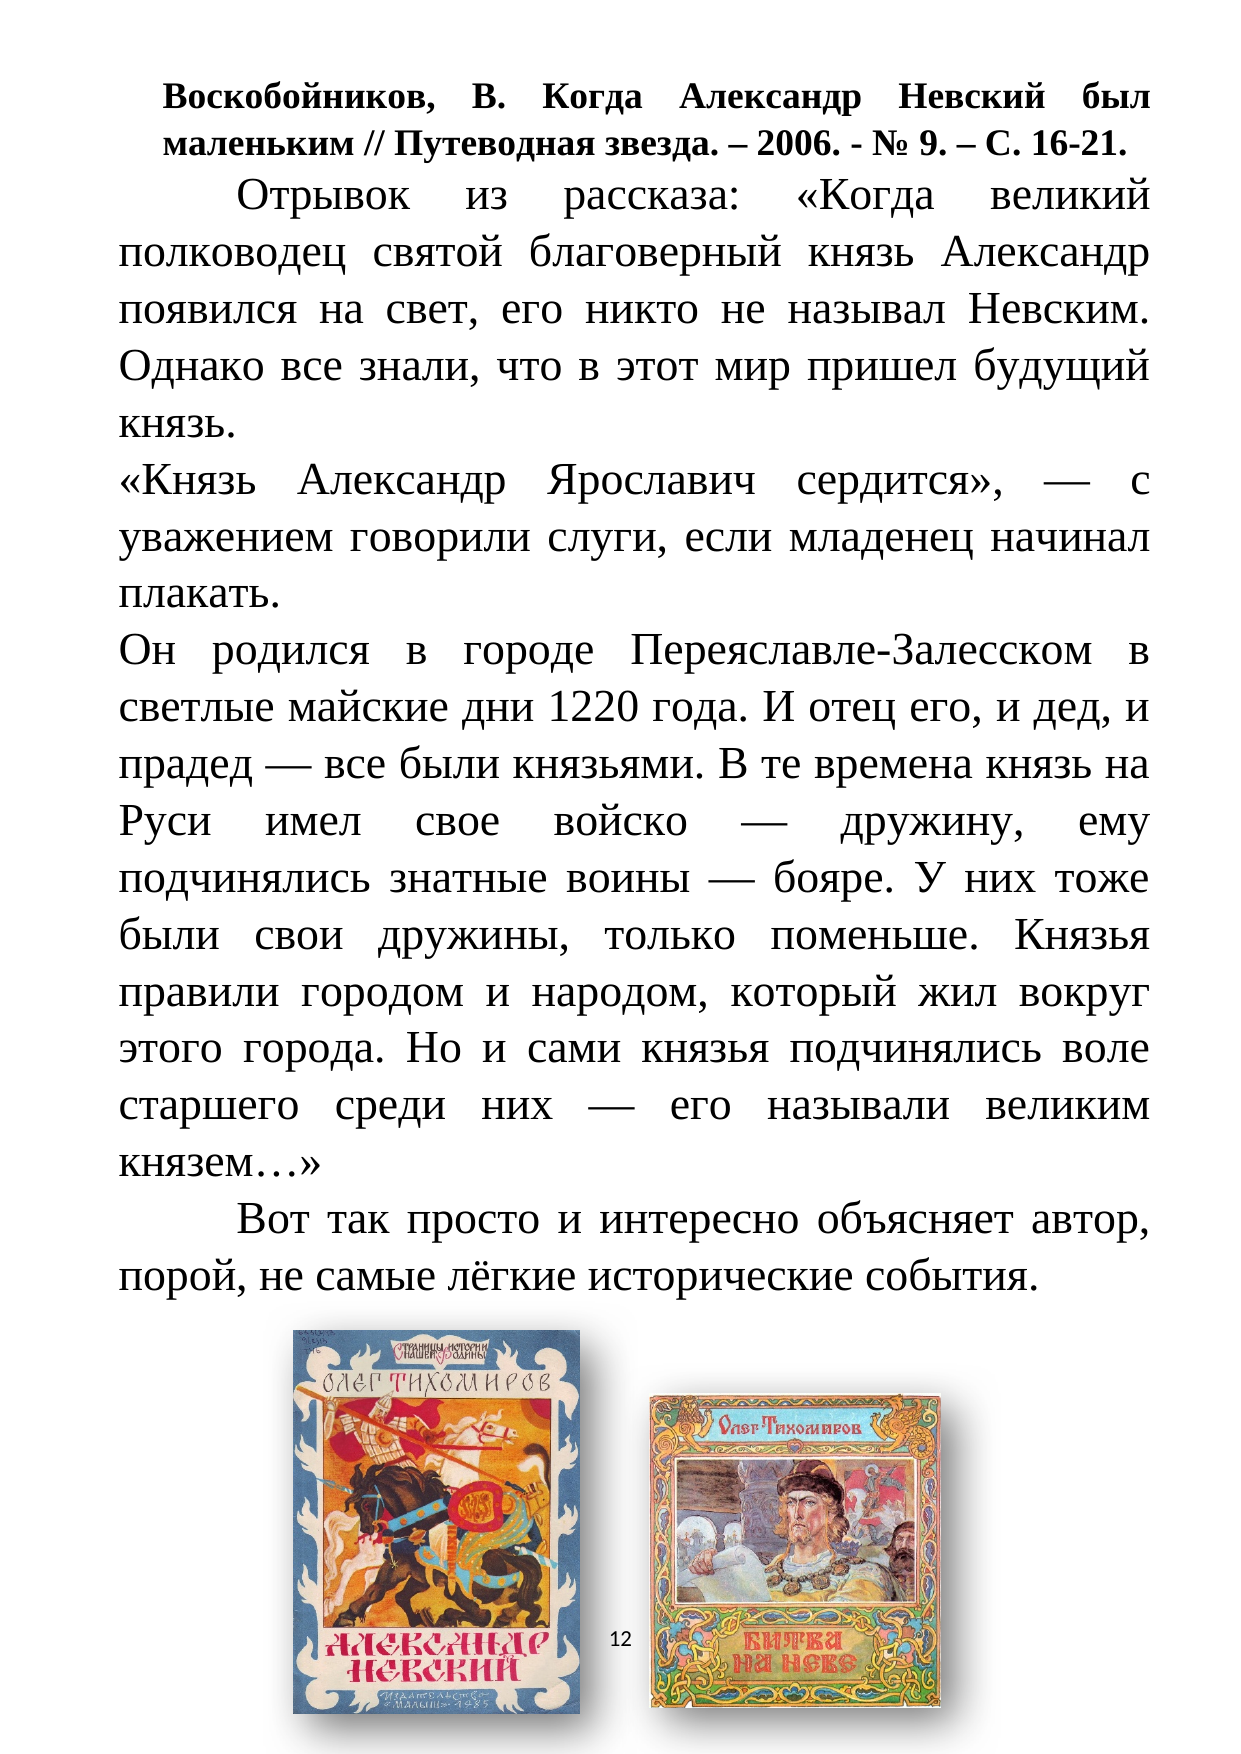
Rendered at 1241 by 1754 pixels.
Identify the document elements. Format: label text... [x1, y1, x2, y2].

text Отрывок из рассказа: «Когда великий полководец святой благоверный князь Александр появился на свет, его никто не называл Невским. Однако все знали, что в этот мир пришел будущий князь. [118, 167, 1152, 447]
text Вот так просто и интересно объясняет автор, порой, не самые лёгкие исторические события. [118, 1191, 1152, 1300]
text Он родился в городе Переяславле-Залесском в светлые майские дни 1220 года. И отец его, и дед, и прадед — все были князьями. В те времена князь на Руси имел свое войско — дружину, ему подчинялись знатные воины — бояре. У них тоже были свои дружины, только поменьше. Князья правили городом и народом, который жил вокруг этого города. Но и сами князья подчинялись воле старшего среди них — его называли великим князем…» [118, 622, 1152, 1187]
picture [293, 1330, 580, 1714]
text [162, 74, 1152, 163]
picture [649, 1393, 941, 1708]
text «Князь Александр Ярославич сердится», — с уважением говорили слуги, если младенец начинал плакать. [118, 451, 1152, 618]
